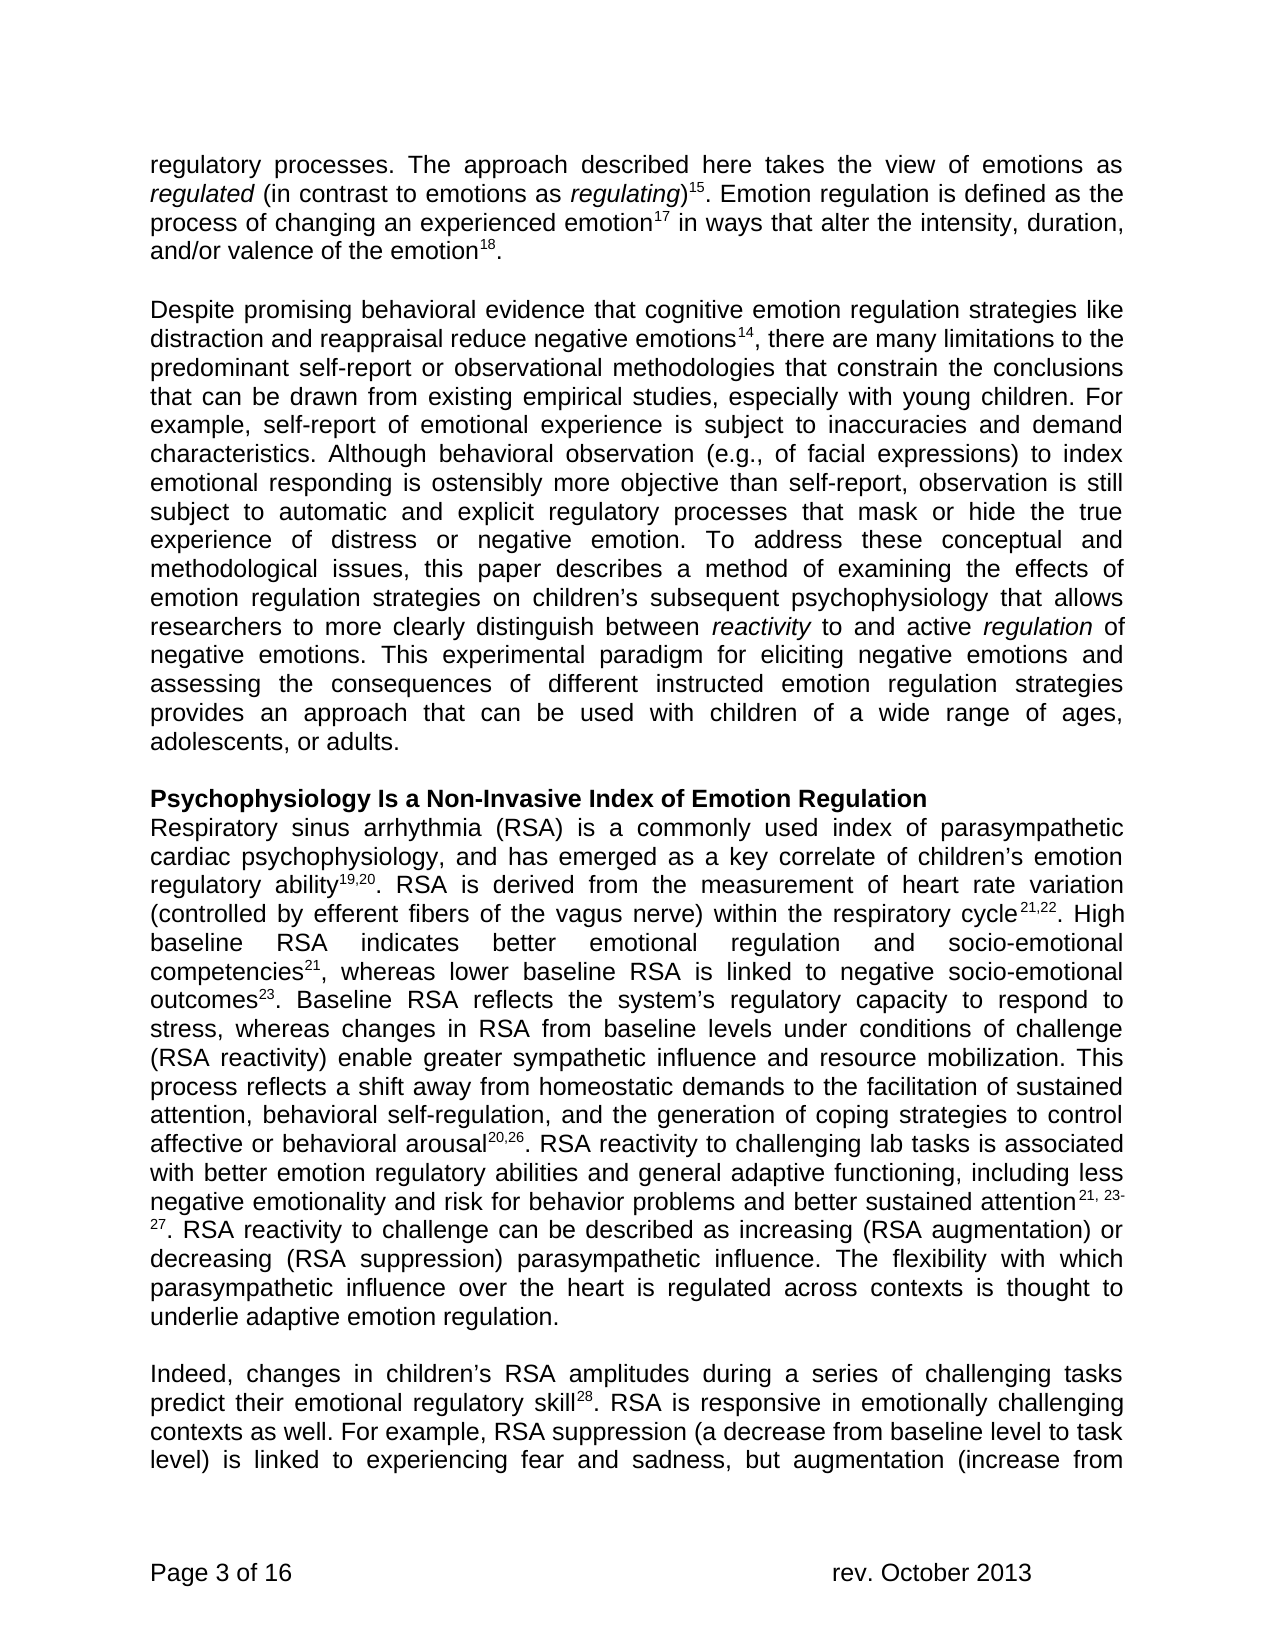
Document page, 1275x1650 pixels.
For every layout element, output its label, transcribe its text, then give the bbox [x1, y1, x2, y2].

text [150, 1359, 1125, 1474]
text Respiratory sinus arrhythmia (RSA) is a commonly used index of parasympathetic cardiac psychophysiology, and has emerged as a key correlate of children’s emotion regulatory ability19,20. RSA is derived from the measurement of heart rate variation (controlled by efferent fibers of the vagus nerve) within the respiratory cycle21,22. High baseline RSA indicates better emotional regulation and socio-emotional competencies21, whereas lower baseline RSA is linked to negative socio-emotional outcomes23. Baseline RSA reflects the system’s regulatory capacity to respond to stress, whereas changes in RSA from baseline levels under conditions of challenge (RSA reactivity) enable greater sympathetic influence and resource mobilization. This process reflects a shift away from homeostatic demands to the facilitation of sustained attention, behavioral self-regulation, and the generation of coping strategies to control affective or behavioral arousal20,26. RSA reactivity to challenging lab tasks is associated with better emotion regulatory abilities and general adaptive functioning, including less negative emotionality and risk for behavior problems and better sustained attention21, 23-27. RSA reactivity to challenge can be described as increasing (RSA augmentation) or decreasing (RSA suppression) parasympathetic influence. The flexibility with which parasympathetic influence over the heart is regulated across contexts is thought to underlie adaptive emotion regulation. [150, 813, 1125, 1331]
text Psychophysiology Is a Non-Invasive Index of Emotion Regulation [150, 784, 1125, 813]
text Despite promising behavioral evidence that cognitive emotion regulation strategies like distraction and reappraisal reduce negative emotions14, there are many limitations to the predominant self-report or observational methodologies that constrain the conclusions that can be drawn from existing empirical studies, especially with young children. For example, self-report of emotional experience is subject to inaccuracies and demand characteristics. Although behavioral observation (e.g., of facial expressions) to index emotional responding is ostensibly more objective than self-report, observation is still subject to automatic and explicit regulatory processes that mask or hide the true experience of distress or negative emotion. To address these conceptual and methodological issues, this paper describes a method of examining the effects of emotion regulation strategies on children’s subsequent psychophysiology that allows researchers to more clearly distinguish between reactivity to and active regulation of negative emotions. This experimental paradigm for eliciting negative emotions and assessing the consequences of different instructed emotion regulation strategies provides an approach that can be used with children of a wide range of ages, adolescents, or adults. [150, 296, 1125, 756]
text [150, 150, 1125, 265]
